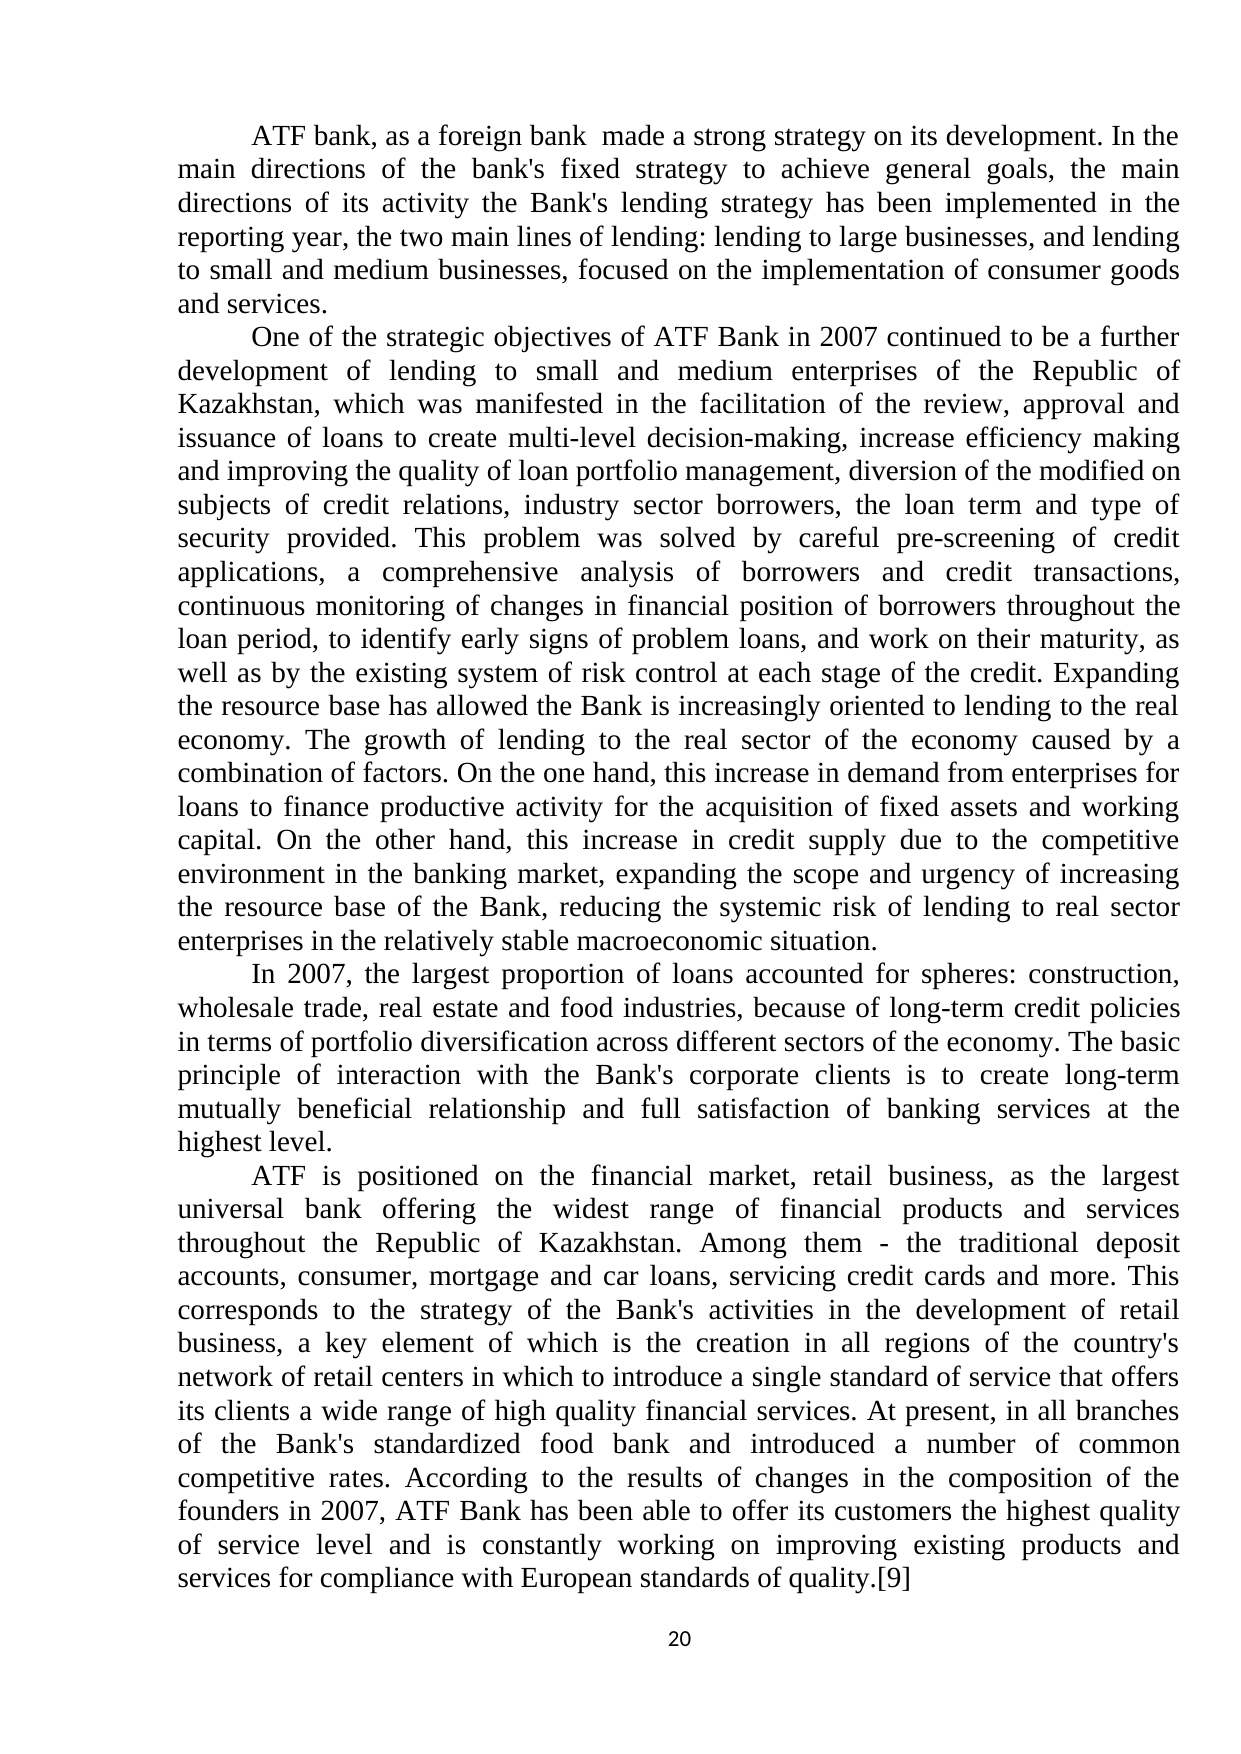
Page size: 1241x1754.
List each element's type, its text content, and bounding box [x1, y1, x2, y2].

text ATF is positioned on the financial market, retail business, as the largest universal bank offering the widest range of financial products and services throughout the Republic of Kazakhstan. Among them - the traditional deposit accounts, consumer, mortgage and car loans, servicing credit cards and more. This corresponds to the strategy of the Bank's activities in the development of retail business, a key element of which is the creation in all regions of the country's network of retail centers in which to introduce a single standard of service that offers its clients a wide range of high quality financial services. At present, in all branches of the Bank's standardized food bank and introduced a number of common competitive rates. According to the results of changes in the composition of the founders in 2007, ATF Bank has been able to offer its customers the highest quality of service level and is constantly working on improving existing products and services for compliance with European standards of quality.[9] [177, 1158, 1181, 1594]
text In 2007, the largest proportion of loans accounted for spheres: construction, wholesale trade, real estate and food industries, because of long-term credit policies in terms of portfolio diversification across different sectors of the economy. The basic principle of interaction with the Bank's corporate clients is to create long-term mutually beneficial relationship and full satisfaction of banking services at the highest level. [177, 957, 1181, 1158]
text One of the strategic objectives of ATF Bank in 2007 continued to be a further development of lending to small and medium enterprises of the Republic of Kazakhstan, which was manifested in the facilitation of the review, approval and issuance of loans to create multi-level decision-making, increase efficiency making and improving the quality of loan portfolio management, diversion of the modified on subjects of credit relations, industry sector borrowers, the loan term and type of security provided. This problem was solved by careful pre-screening of credit applications, a comprehensive analysis of borrowers and credit transactions, continuous monitoring of changes in financial position of borrowers throughout the loan period, to identify early signs of problem loans, and work on their maturity, as well as by the existing system of risk control at each stage of the credit. Expanding the resource base has allowed the Bank is increasingly oriented to lending to the real economy. The growth of lending to the real sector of the economy caused by a combination of factors. On the one hand, this increase in demand from enterprises for loans to finance productive activity for the acquisition of fixed assets and working capital. On the other hand, this increase in credit supply due to the competitive environment in the banking market, expanding the scope and urgency of increasing the resource base of the Bank, reducing the systemic risk of lending to real sector enterprises in the relatively stable macroeconomic situation. [177, 319, 1181, 957]
text ATF bank, as a foreign bank made a strong strategy on its development. In the main directions of the bank's fixed strategy to achieve general goals, the main directions of its activity the Bank's lending strategy has been implemented in the reporting year, the two main lines of lending: lending to large businesses, and lending to small and medium businesses, focused on the implementation of consumer goods and services. [177, 118, 1181, 319]
